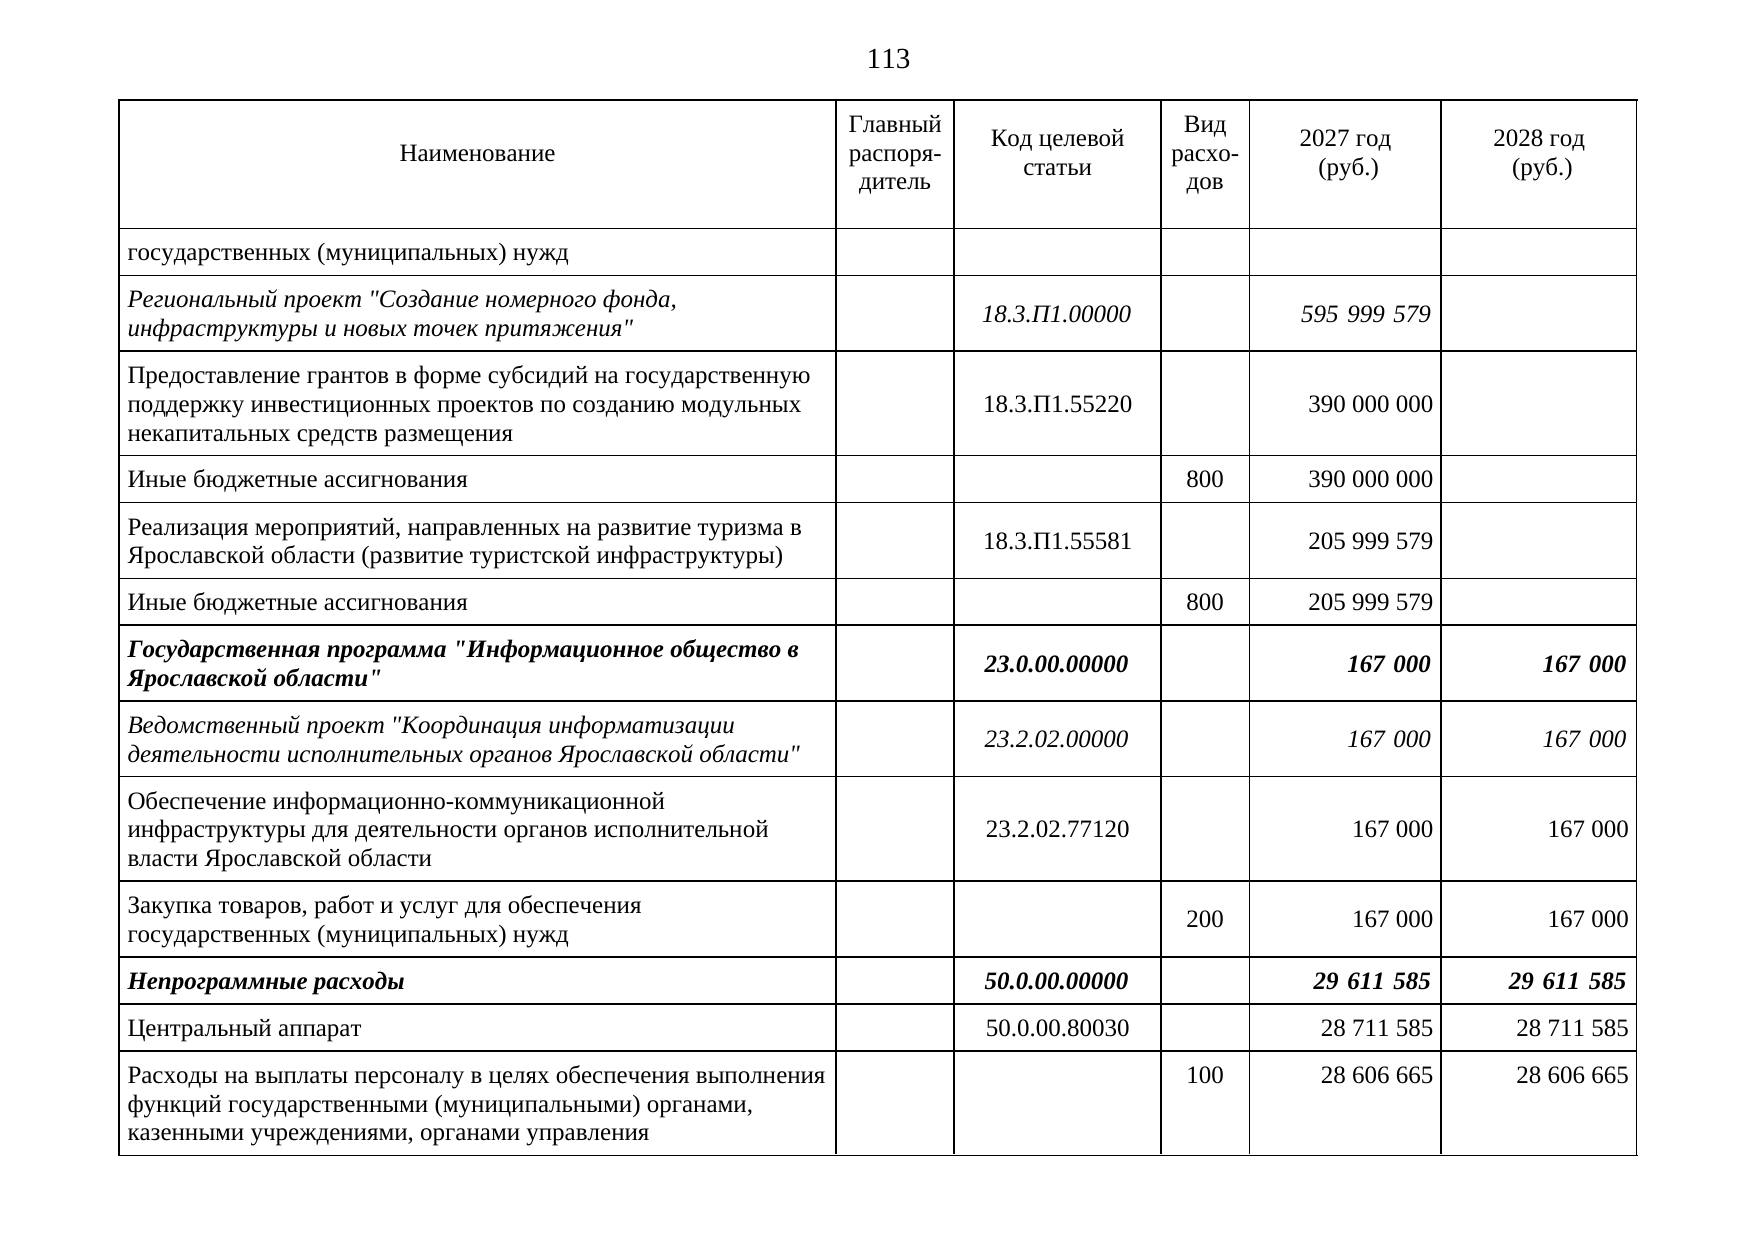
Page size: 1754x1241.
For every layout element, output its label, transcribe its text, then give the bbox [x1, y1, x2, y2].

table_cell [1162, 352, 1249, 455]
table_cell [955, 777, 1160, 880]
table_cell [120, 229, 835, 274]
table_header Код целевой статьи [955, 101, 1160, 227]
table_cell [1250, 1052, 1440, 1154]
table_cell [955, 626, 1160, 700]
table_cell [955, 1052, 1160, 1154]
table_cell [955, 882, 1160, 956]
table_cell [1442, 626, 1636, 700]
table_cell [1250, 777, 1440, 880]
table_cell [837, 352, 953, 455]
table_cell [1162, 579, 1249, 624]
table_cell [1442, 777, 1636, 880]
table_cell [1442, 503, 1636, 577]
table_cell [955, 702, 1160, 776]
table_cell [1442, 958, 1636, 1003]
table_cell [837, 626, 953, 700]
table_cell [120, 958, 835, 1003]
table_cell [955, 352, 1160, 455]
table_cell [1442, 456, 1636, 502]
table_header Главный распоря-дитель [837, 101, 953, 227]
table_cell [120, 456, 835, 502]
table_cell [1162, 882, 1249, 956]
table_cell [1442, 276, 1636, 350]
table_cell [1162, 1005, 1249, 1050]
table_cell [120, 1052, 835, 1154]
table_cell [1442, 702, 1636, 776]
table_header Вид расхо- дов [1162, 101, 1249, 227]
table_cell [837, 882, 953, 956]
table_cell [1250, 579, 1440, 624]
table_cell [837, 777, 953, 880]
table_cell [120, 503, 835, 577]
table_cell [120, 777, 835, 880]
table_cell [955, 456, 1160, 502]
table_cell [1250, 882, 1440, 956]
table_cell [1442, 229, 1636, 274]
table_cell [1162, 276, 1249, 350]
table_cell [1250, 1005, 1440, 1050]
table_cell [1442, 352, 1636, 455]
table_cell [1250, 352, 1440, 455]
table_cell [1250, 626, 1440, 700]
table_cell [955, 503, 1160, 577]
table_header Наименование [120, 101, 835, 227]
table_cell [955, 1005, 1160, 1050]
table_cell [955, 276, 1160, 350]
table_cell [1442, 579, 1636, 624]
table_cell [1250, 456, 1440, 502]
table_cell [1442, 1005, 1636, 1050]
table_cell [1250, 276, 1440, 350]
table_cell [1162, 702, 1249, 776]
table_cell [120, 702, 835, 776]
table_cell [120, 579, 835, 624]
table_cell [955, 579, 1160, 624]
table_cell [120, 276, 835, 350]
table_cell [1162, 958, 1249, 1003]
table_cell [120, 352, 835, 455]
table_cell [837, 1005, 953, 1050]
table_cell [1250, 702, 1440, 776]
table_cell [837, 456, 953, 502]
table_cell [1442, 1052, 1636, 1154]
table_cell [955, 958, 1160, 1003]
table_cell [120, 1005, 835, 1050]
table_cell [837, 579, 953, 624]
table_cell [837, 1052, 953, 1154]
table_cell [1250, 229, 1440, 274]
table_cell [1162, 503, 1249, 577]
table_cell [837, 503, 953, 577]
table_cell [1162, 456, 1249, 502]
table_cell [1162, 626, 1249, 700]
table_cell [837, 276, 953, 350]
table_header 2027 год (руб.) [1250, 101, 1440, 227]
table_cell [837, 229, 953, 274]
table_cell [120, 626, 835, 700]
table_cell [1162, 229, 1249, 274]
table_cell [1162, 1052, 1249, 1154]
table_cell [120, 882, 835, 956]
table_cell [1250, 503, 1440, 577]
table_header 2028 год (руб.) [1442, 101, 1636, 227]
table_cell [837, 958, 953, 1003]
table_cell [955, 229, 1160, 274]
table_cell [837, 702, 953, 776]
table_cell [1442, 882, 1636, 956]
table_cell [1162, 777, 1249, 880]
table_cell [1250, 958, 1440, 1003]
